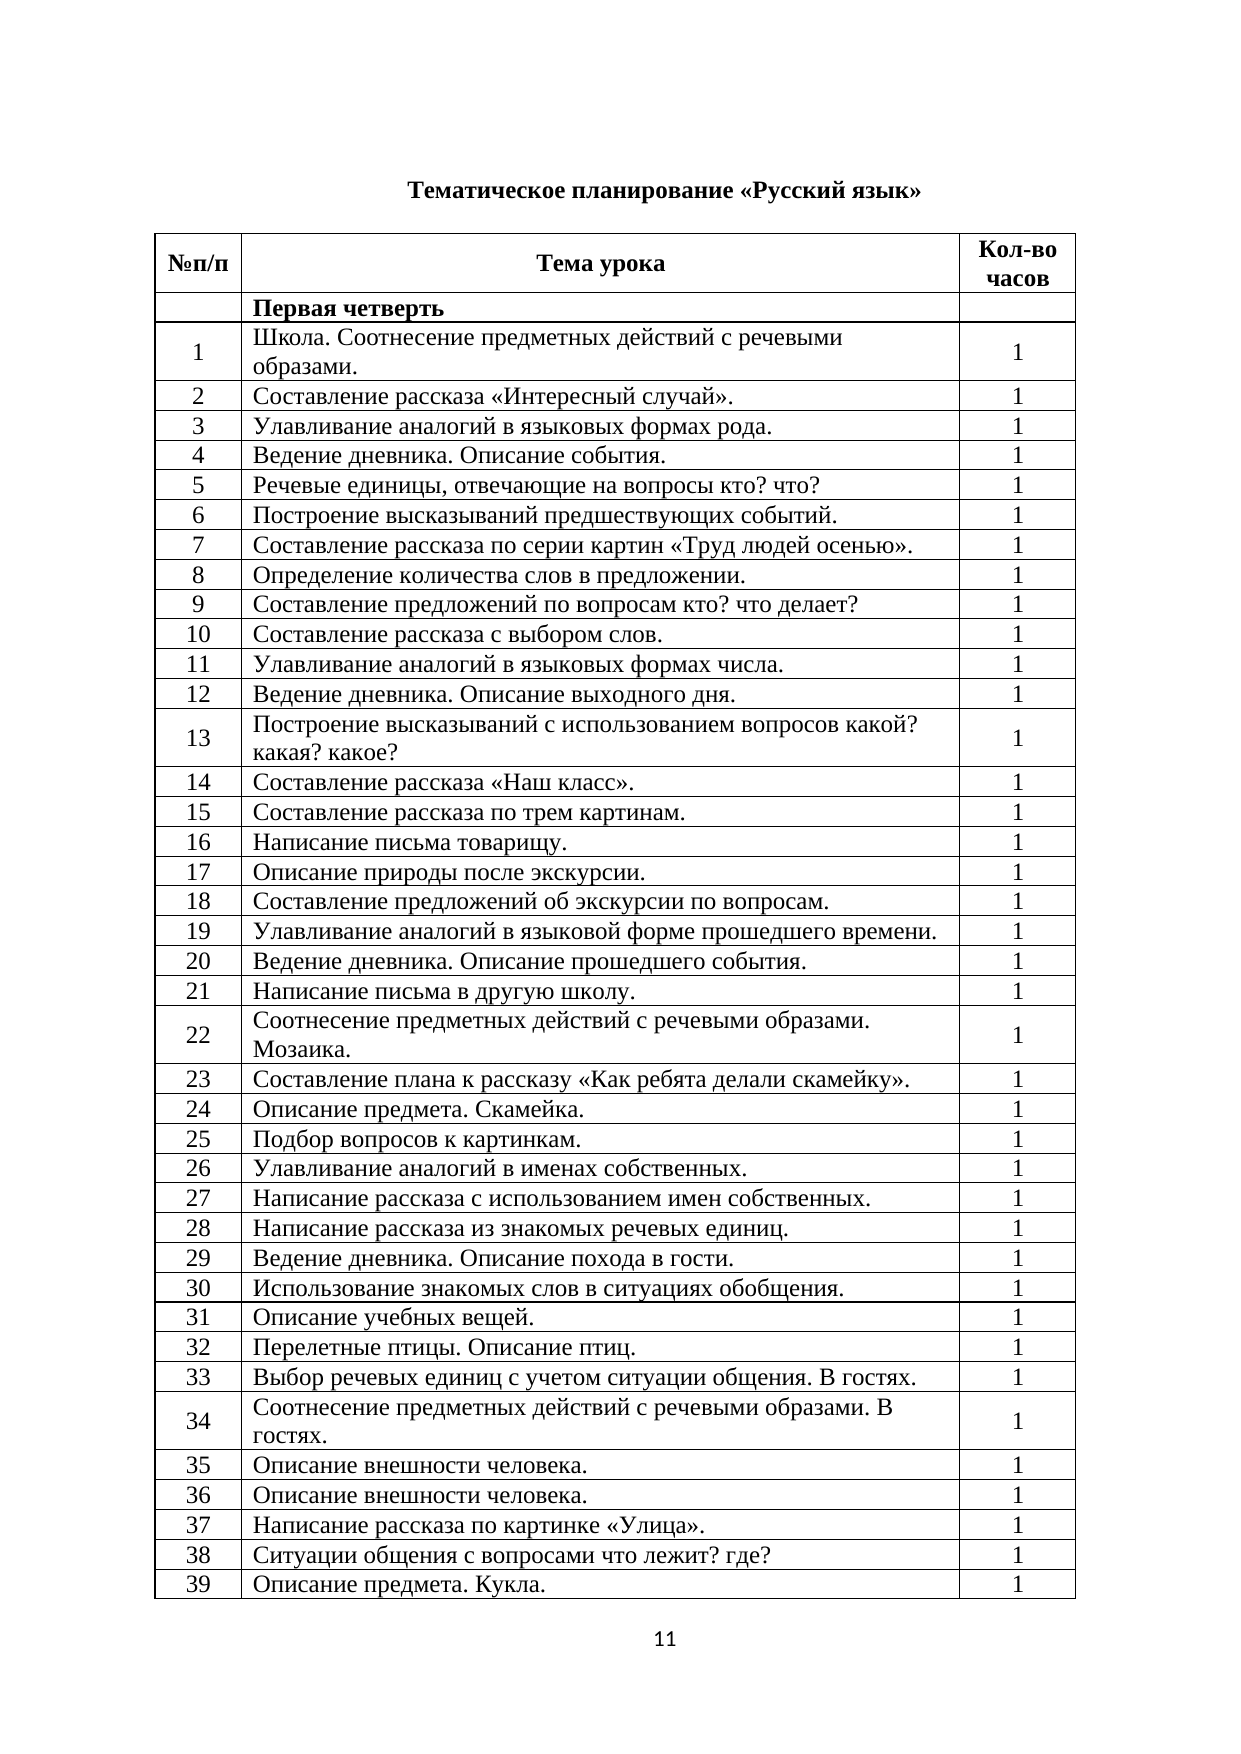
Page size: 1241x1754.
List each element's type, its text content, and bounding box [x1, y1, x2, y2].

table_cell [960, 293, 1075, 321]
table_cell 4 [156, 441, 241, 469]
table_cell Составление рассказа с выбором слов. [242, 619, 959, 648]
table_cell Описание предмета. Скамейка. [242, 1094, 959, 1123]
table_cell 29 [156, 1243, 241, 1272]
table_cell 3 [156, 411, 241, 439]
table_cell 32 [156, 1332, 241, 1361]
table_cell 1 [960, 797, 1075, 826]
table_cell Описание учебных вещей. [242, 1303, 959, 1331]
table_cell 23 [156, 1064, 241, 1093]
table_header Тема урока [242, 234, 959, 292]
table_cell Выбор речевых единиц с учетом ситуации общения. В гостях. [242, 1362, 959, 1391]
table_cell 33 [156, 1362, 241, 1391]
table_cell 2 [156, 381, 241, 410]
table_cell 1 [960, 679, 1075, 708]
table_cell 31 [156, 1303, 241, 1331]
table_cell 26 [156, 1154, 241, 1182]
table_cell Составление рассказа по серии картин «Труд людей осенью». [242, 530, 959, 559]
table_cell Улавливание аналогий в именах собственных. [242, 1154, 959, 1182]
table_cell 1 [960, 1183, 1075, 1212]
table_cell Составление предложений об экскурсии по вопросам. [242, 886, 959, 915]
table_cell Соотнесение предметных действий с речевыми образами. Мозаика. [242, 1006, 959, 1063]
table_cell 1 [960, 857, 1075, 885]
table_cell 1 [960, 946, 1075, 975]
table_cell Составление плана к рассказу «Как ребята делали скамейку». [242, 1064, 959, 1093]
table_cell 28 [156, 1213, 241, 1242]
table_cell 35 [156, 1450, 241, 1479]
table_cell 1 [960, 1154, 1075, 1182]
table_cell Соотнесение предметных действий с речевыми образами. В гостях. [242, 1392, 959, 1449]
table_cell 1 [960, 916, 1075, 945]
table_cell 1 [960, 381, 1075, 410]
table_cell 1 [960, 827, 1075, 856]
table_cell 37 [156, 1510, 241, 1539]
table_cell Улавливание аналогий в языковой форме прошедшего времени. [242, 916, 959, 945]
table_cell Ведение дневника. Описание похода в гости. [242, 1243, 959, 1272]
table_cell Определение количества слов в предложении. [242, 560, 959, 588]
table_header Кол-во часов [960, 234, 1075, 292]
table_cell Речевые единицы, отвечающие на вопросы кто? что? [242, 470, 959, 499]
table_cell 22 [156, 1006, 241, 1063]
table_cell 1 [960, 976, 1075, 1004]
table_cell 1 [960, 649, 1075, 678]
table_cell 16 [156, 827, 241, 856]
table_cell 1 [960, 411, 1075, 439]
table_cell 27 [156, 1183, 241, 1212]
table_header №п/п [156, 234, 241, 292]
table_cell 34 [156, 1392, 241, 1449]
table_cell 1 [960, 1094, 1075, 1123]
table_cell 1 [960, 1124, 1075, 1152]
table_cell 1 [960, 1064, 1075, 1093]
table_cell Составление предложений по вопросам кто? что делает? [242, 590, 959, 618]
table_cell Написание письма товарищу. [242, 827, 959, 856]
table_cell Написание рассказа по картинке «Улица». [242, 1510, 959, 1539]
table_cell 1 [960, 323, 1075, 380]
table_cell 1 [960, 500, 1075, 529]
table_cell 18 [156, 886, 241, 915]
table_cell Составление рассказа «Наш класс». [242, 767, 959, 796]
table_cell 1 [960, 1392, 1075, 1449]
table_cell 1 [960, 1570, 1075, 1598]
table_cell 1 [960, 1243, 1075, 1272]
table_cell Описание предмета. Кукла. [242, 1570, 959, 1598]
table_cell 39 [156, 1570, 241, 1598]
table_cell Описание природы после экскурсии. [242, 857, 959, 885]
table_cell 11 [156, 649, 241, 678]
table_cell 1 [960, 1332, 1075, 1361]
text Тематическое планирование «Русский язык» [177, 176, 1152, 204]
table_cell 5 [156, 470, 241, 499]
table_cell 19 [156, 916, 241, 945]
table_cell 1 [960, 530, 1075, 559]
table_cell 30 [156, 1273, 241, 1301]
table_cell 15 [156, 797, 241, 826]
table_cell Улавливание аналогий в языковых формах числа. [242, 649, 959, 678]
table_cell 14 [156, 767, 241, 796]
table_cell 1 [960, 767, 1075, 796]
table_cell 8 [156, 560, 241, 588]
table_cell Ведение дневника. Описание прошедшего события. [242, 946, 959, 975]
table_cell 1 [960, 1273, 1075, 1301]
table_cell Подбор вопросов к картинкам. [242, 1124, 959, 1152]
table_cell 1 [960, 470, 1075, 499]
table_cell 13 [156, 709, 241, 766]
table_cell 1 [960, 1303, 1075, 1331]
table_cell 1 [960, 1213, 1075, 1242]
table_cell 1 [960, 1450, 1075, 1479]
table_cell Построение высказываний предшествующих событий. [242, 500, 959, 529]
table_cell 6 [156, 500, 241, 529]
table_cell Ситуации общения с вопросами что лежит? где? [242, 1540, 959, 1568]
table_cell Составление рассказа «Интересный случай». [242, 381, 959, 410]
table_cell 38 [156, 1540, 241, 1568]
table_cell 7 [156, 530, 241, 559]
table_cell 10 [156, 619, 241, 648]
table_cell Ведение дневника. Описание выходного дня. [242, 679, 959, 708]
table_cell Построение высказываний с использованием вопросов какой? какая? какое? [242, 709, 959, 766]
table_cell 1 [960, 1510, 1075, 1539]
table_cell 1 [960, 1362, 1075, 1391]
table_cell 1 [156, 323, 241, 380]
table_cell Написание рассказа с использованием имен собственных. [242, 1183, 959, 1212]
table_cell 1 [960, 1540, 1075, 1568]
table_cell 1 [960, 709, 1075, 766]
table_cell [156, 293, 241, 321]
table_cell 24 [156, 1094, 241, 1123]
table_cell 12 [156, 679, 241, 708]
table_cell 1 [960, 1480, 1075, 1509]
table_cell Школа. Соотнесение предметных действий с речевыми образами. [242, 323, 959, 380]
table_cell Описание внешности человека. [242, 1480, 959, 1509]
table_cell Первая четверть [242, 293, 959, 321]
table_cell 1 [960, 619, 1075, 648]
table_cell Использование знакомых слов в ситуациях обобщения. [242, 1273, 959, 1301]
table_cell Перелетные птицы. Описание птиц. [242, 1332, 959, 1361]
table_cell Написание письма в другую школу. [242, 976, 959, 1004]
table_cell 20 [156, 946, 241, 975]
table_cell 1 [960, 441, 1075, 469]
table_cell Ведение дневника. Описание события. [242, 441, 959, 469]
table_cell 21 [156, 976, 241, 1004]
table_cell 1 [960, 560, 1075, 588]
table_cell 1 [960, 886, 1075, 915]
table_cell 9 [156, 590, 241, 618]
table_cell Написание рассказа из знакомых речевых единиц. [242, 1213, 959, 1242]
table_cell 1 [960, 590, 1075, 618]
table_cell 36 [156, 1480, 241, 1509]
table_cell Улавливание аналогий в языковых формах рода. [242, 411, 959, 439]
table_cell 25 [156, 1124, 241, 1152]
table_cell 17 [156, 857, 241, 885]
table_cell 1 [960, 1006, 1075, 1063]
table_cell Составление рассказа по трем картинам. [242, 797, 959, 826]
table_cell Описание внешности человека. [242, 1450, 959, 1479]
